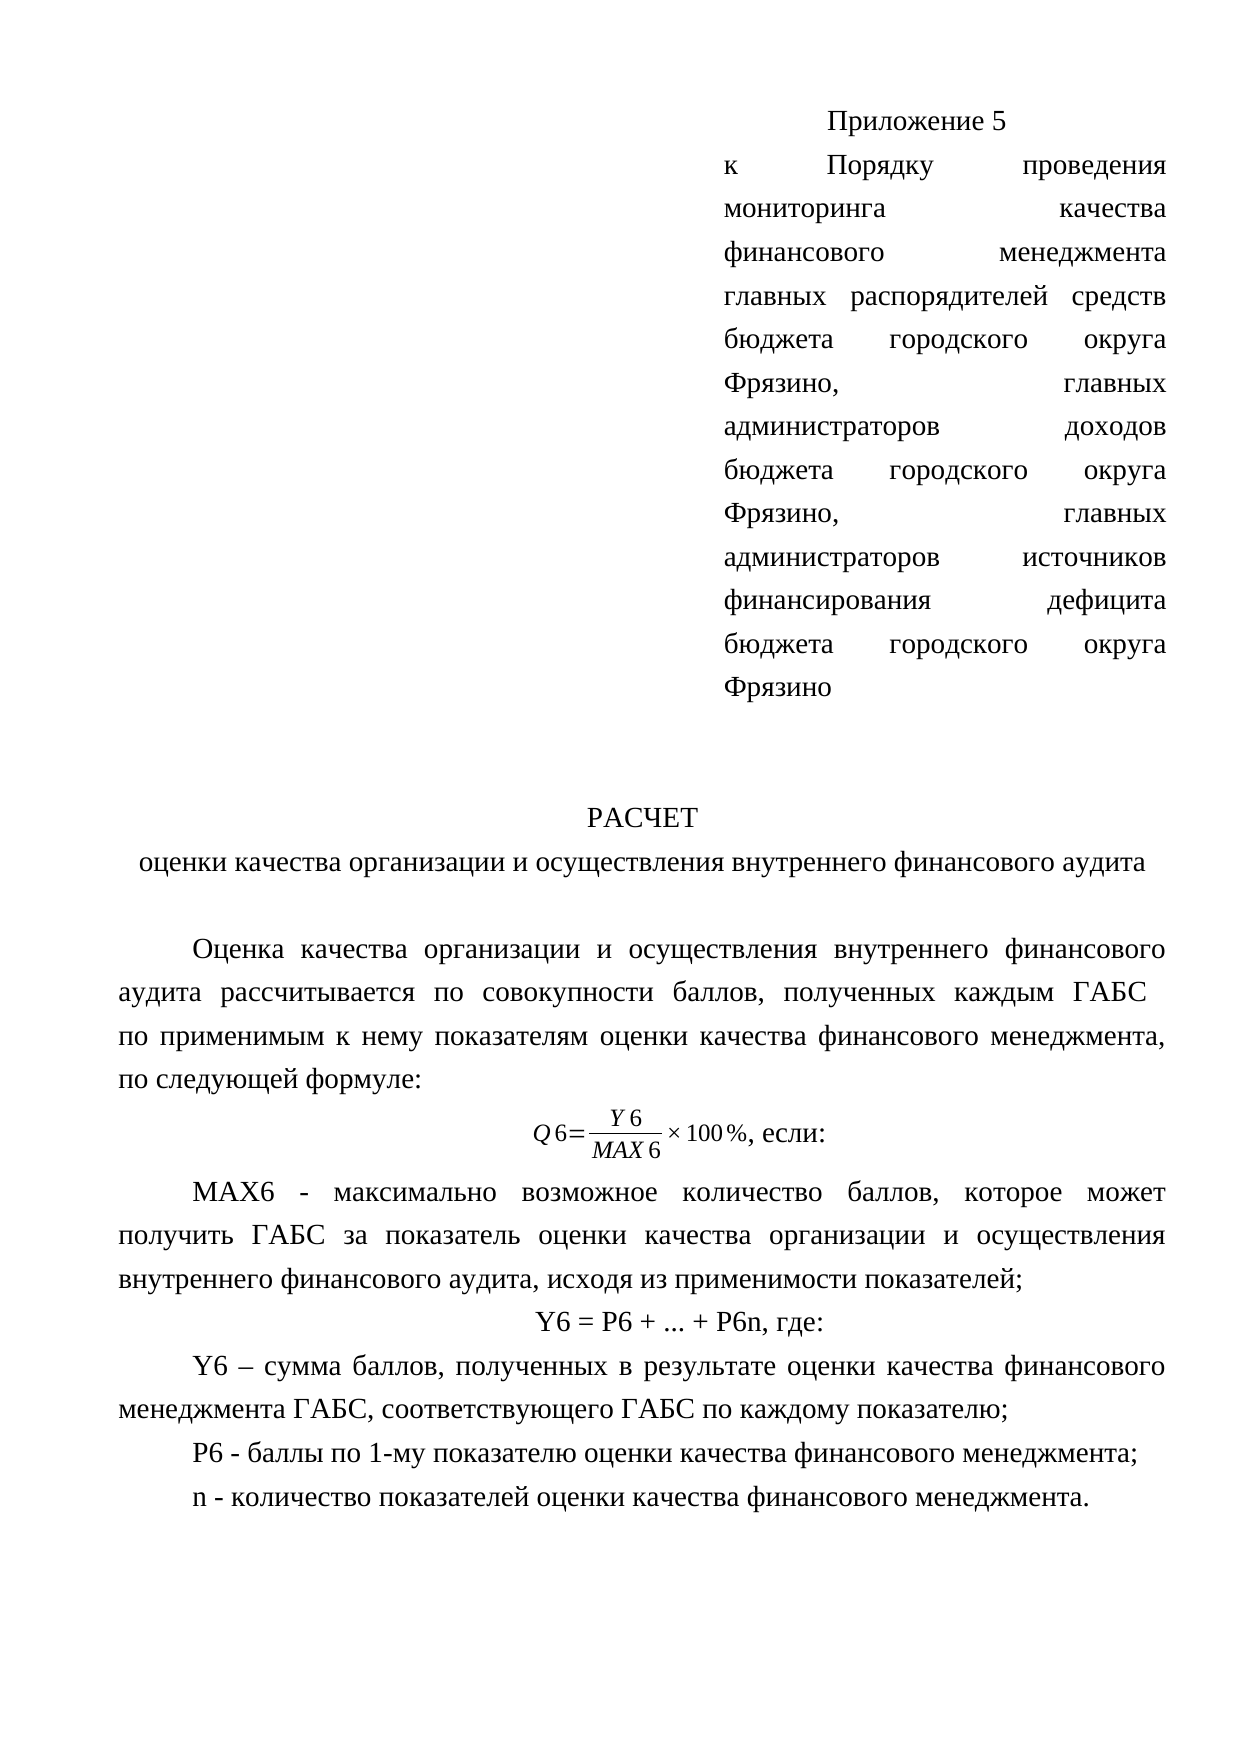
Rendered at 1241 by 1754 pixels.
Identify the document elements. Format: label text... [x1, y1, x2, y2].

text оценки качества организации и осуществления внутреннего финансового аудита [118, 844, 1167, 877]
text MAX6 - максимально возможное количество баллов, которое может получить ГАБС за показатель оценки качества организации и осуществления внутреннего финансового аудита, исходя из применимости показателей; [118, 1174, 1167, 1294]
text P6 - баллы по 1-му показателю оценки качества финансового менеджмента; [118, 1435, 1167, 1469]
text РАСЧЕТ [118, 800, 1167, 834]
text Y6 = P6 + ... + P6n, где: [118, 1304, 1167, 1338]
text Y6 – сумма баллов, полученных в результате оценки качества финансового менеджмента ГАБС, соответствующего ГАБС по каждому показателю; [118, 1348, 1167, 1425]
text n - количество показателей оценки качества финансового менеджмента. [118, 1479, 1167, 1512]
text к Порядку проведения мониторинга качества финансового менеджмента главных распорядителей средств бюджета городского округа Фрязино, главных администраторов доходов бюджета городского округа Фрязино, главных администраторов источников финансирования дефицита бюджета городского округа Фрязино [723, 147, 1167, 703]
text Оценка качества организации и осуществления внутреннего финансового аудита рассчитывается по совокупности баллов, полученных каждым ГАБС по применимым к нему показателям оценки качества финансового менеджмента, по следующей формуле: [118, 931, 1167, 1095]
text Приложение 5 [723, 103, 1229, 137]
text , если: [118, 1105, 1167, 1164]
